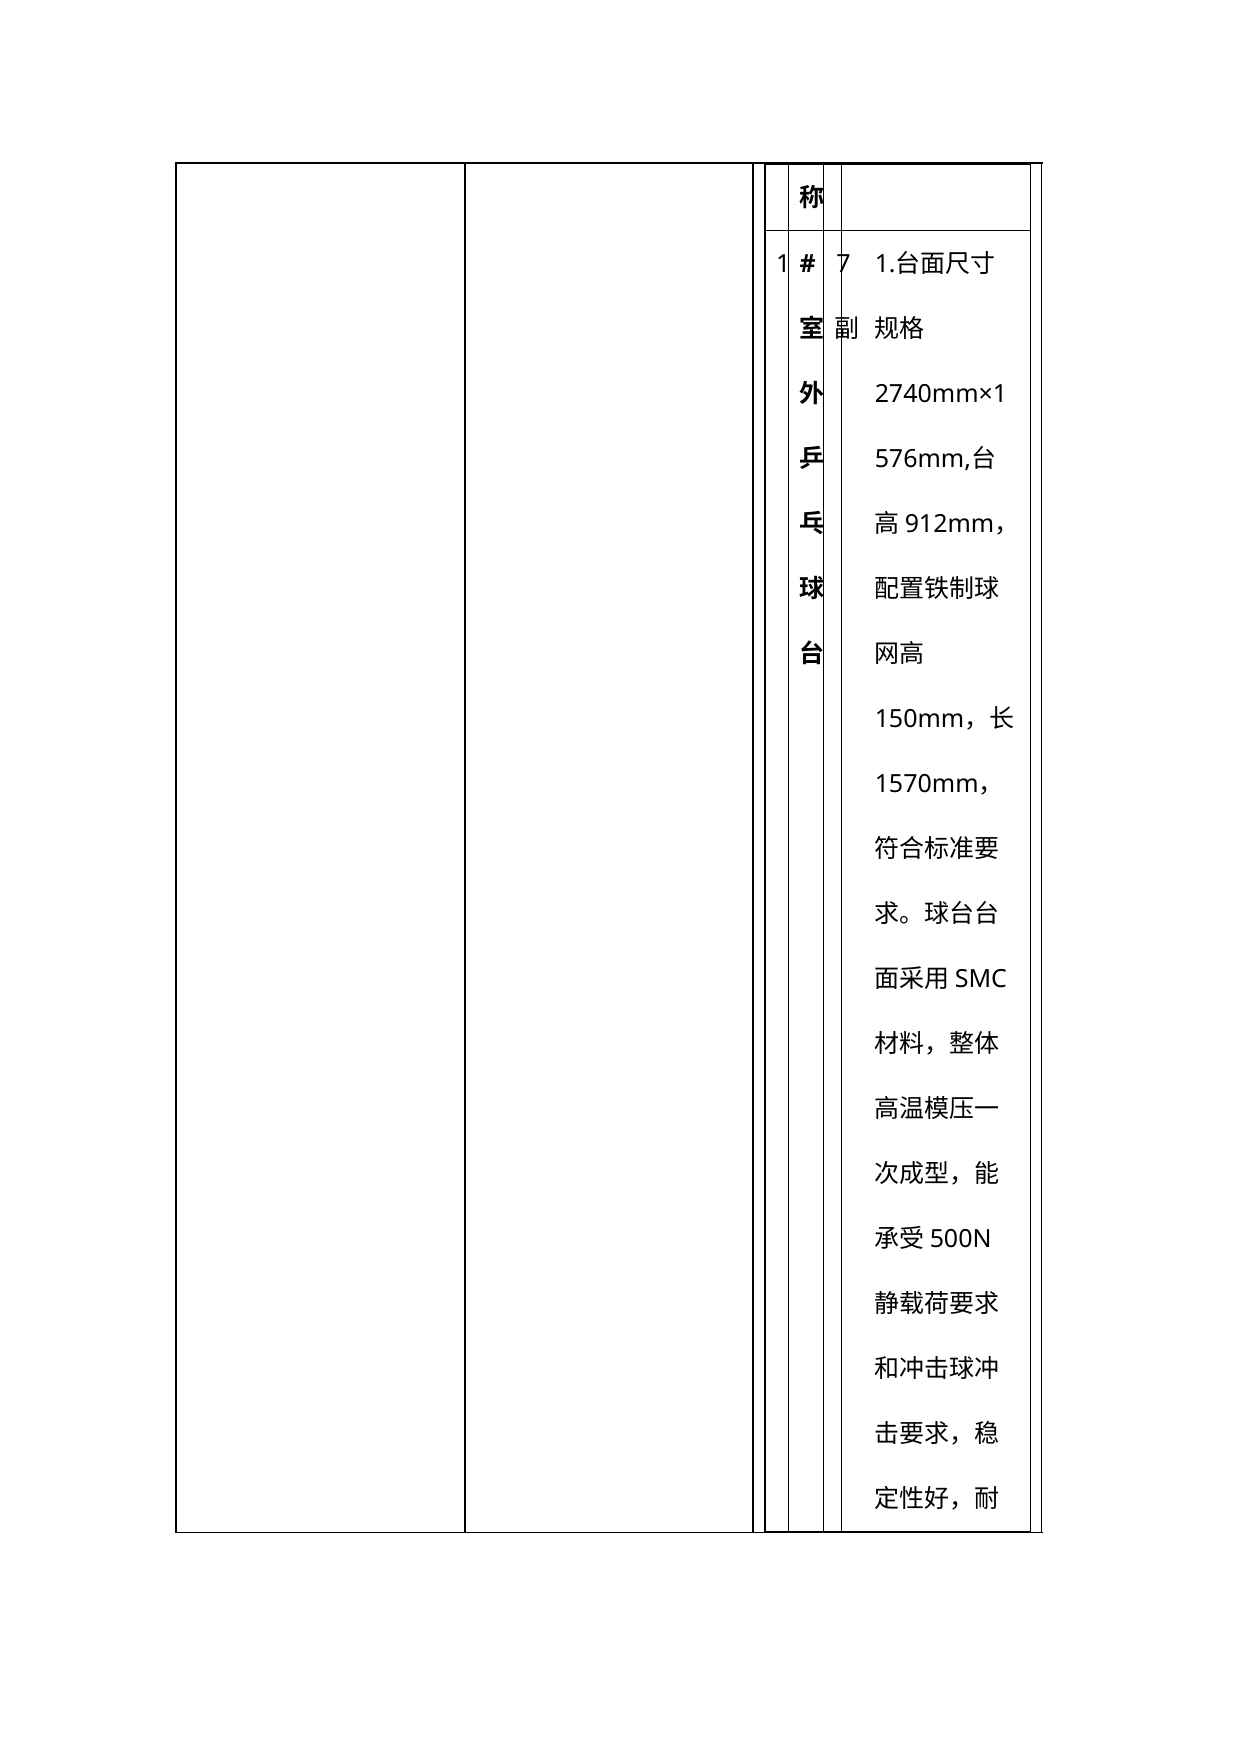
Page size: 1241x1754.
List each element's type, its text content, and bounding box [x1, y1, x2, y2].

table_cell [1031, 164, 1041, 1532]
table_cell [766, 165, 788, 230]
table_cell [842, 231, 1030, 1531]
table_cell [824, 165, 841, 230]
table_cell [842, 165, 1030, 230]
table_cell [789, 231, 823, 1531]
table_cell 1 [177, 164, 464, 1532]
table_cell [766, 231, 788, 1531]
table_cell [466, 164, 752, 1532]
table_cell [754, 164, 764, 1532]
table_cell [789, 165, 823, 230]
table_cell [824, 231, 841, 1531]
